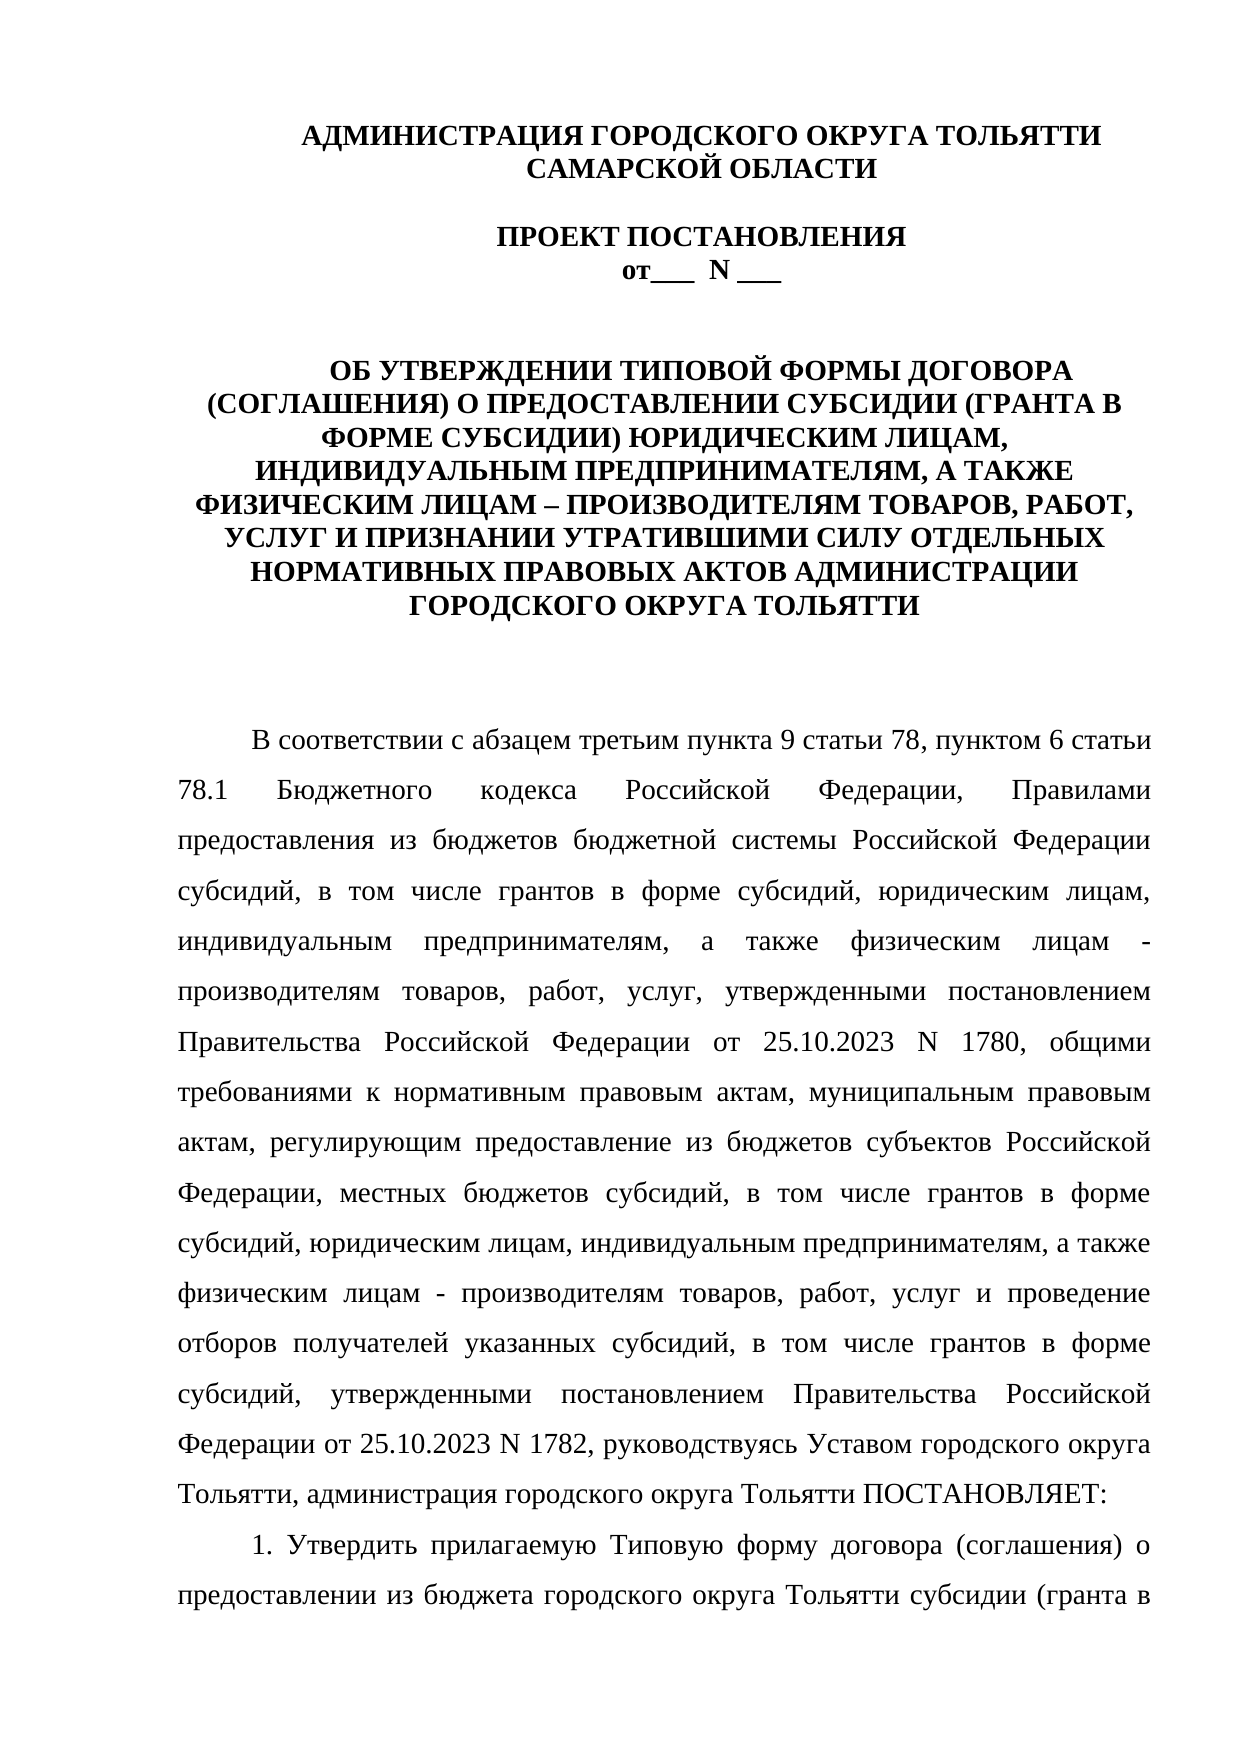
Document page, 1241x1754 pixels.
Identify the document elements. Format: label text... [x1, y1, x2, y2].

title от___ N ___ [177, 252, 1152, 286]
title АДМИНИСТРАЦИЯ ГОРОДСКОГО ОКРУГА ТОЛЬЯТТИ [177, 118, 1152, 152]
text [177, 1527, 1152, 1611]
text В соответствии с абзацем третьим пункта 9 статьи 78, пунктом 6 статьи 78.1 Бюджетного кодекса Российской Федерации, Правилами предоставления из бюджетов бюджетной системы Российской Федерации субсидий, в том числе грантов в форме субсидий, юридическим лицам, индивидуальным предпринимателям, а также физическим лицам - производителям товаров, работ, услуг, утвержденными постановлением Правительства Российской Федерации от 25.10.2023 N 1780, общими требованиями к нормативным правовым актам, муниципальным правовым актам, регулирующим предоставление из бюджетов субъектов Российской Федерации, местных бюджетов субсидий, в том числе грантов в форме субсидий, юридическим лицам, индивидуальным предпринимателям, а также физическим лицам - производителям товаров, работ, услуг и проведение отборов получателей указанных субсидий, в том числе грантов в форме субсидий, утвержденными постановлением Правительства Российской Федерации от 25.10.2023 N 1782, руководствуясь Уставом городского округа Тольятти, администрация городского округа Тольятти ПОСТАНОВЛЯЕТ: [177, 722, 1152, 1510]
title ОБ УТВЕРЖДЕНИИ ТИПОВОЙ ФОРМЫ ДОГОВОРА (СОГЛАШЕНИЯ) О ПРЕДОСТАВЛЕНИИ СУБСИДИИ (ГРАНТА В ФОРМЕ СУБСИДИИ) ЮРИДИЧЕСКИМ ЛИЦАМ, ИНДИВИДУАЛЬНЫМ ПРЕДПРИНИМАТЕЛЯМ, А ТАКЖЕ ФИЗИЧЕСКИМ ЛИЦАМ – ПРОИЗВОДИТЕЛЯМ ТОВАРОВ, РАБОТ, УСЛУГ И ПРИЗНАНИИ УТРАТИВШИМИ СИЛУ ОТДЕЛЬНЫХ НОРМАТИВНЫХ ПРАВОВЫХ АКТОВ АДМИНИСТРАЦИИ ГОРОДСКОГО ОКРУГА ТОЛЬЯТТИ [177, 353, 1152, 621]
title ПРОЕКТ ПОСТАНОВЛЕНИЯ [177, 219, 1152, 252]
title САМАРСКОЙ ОБЛАСТИ [177, 152, 1152, 185]
